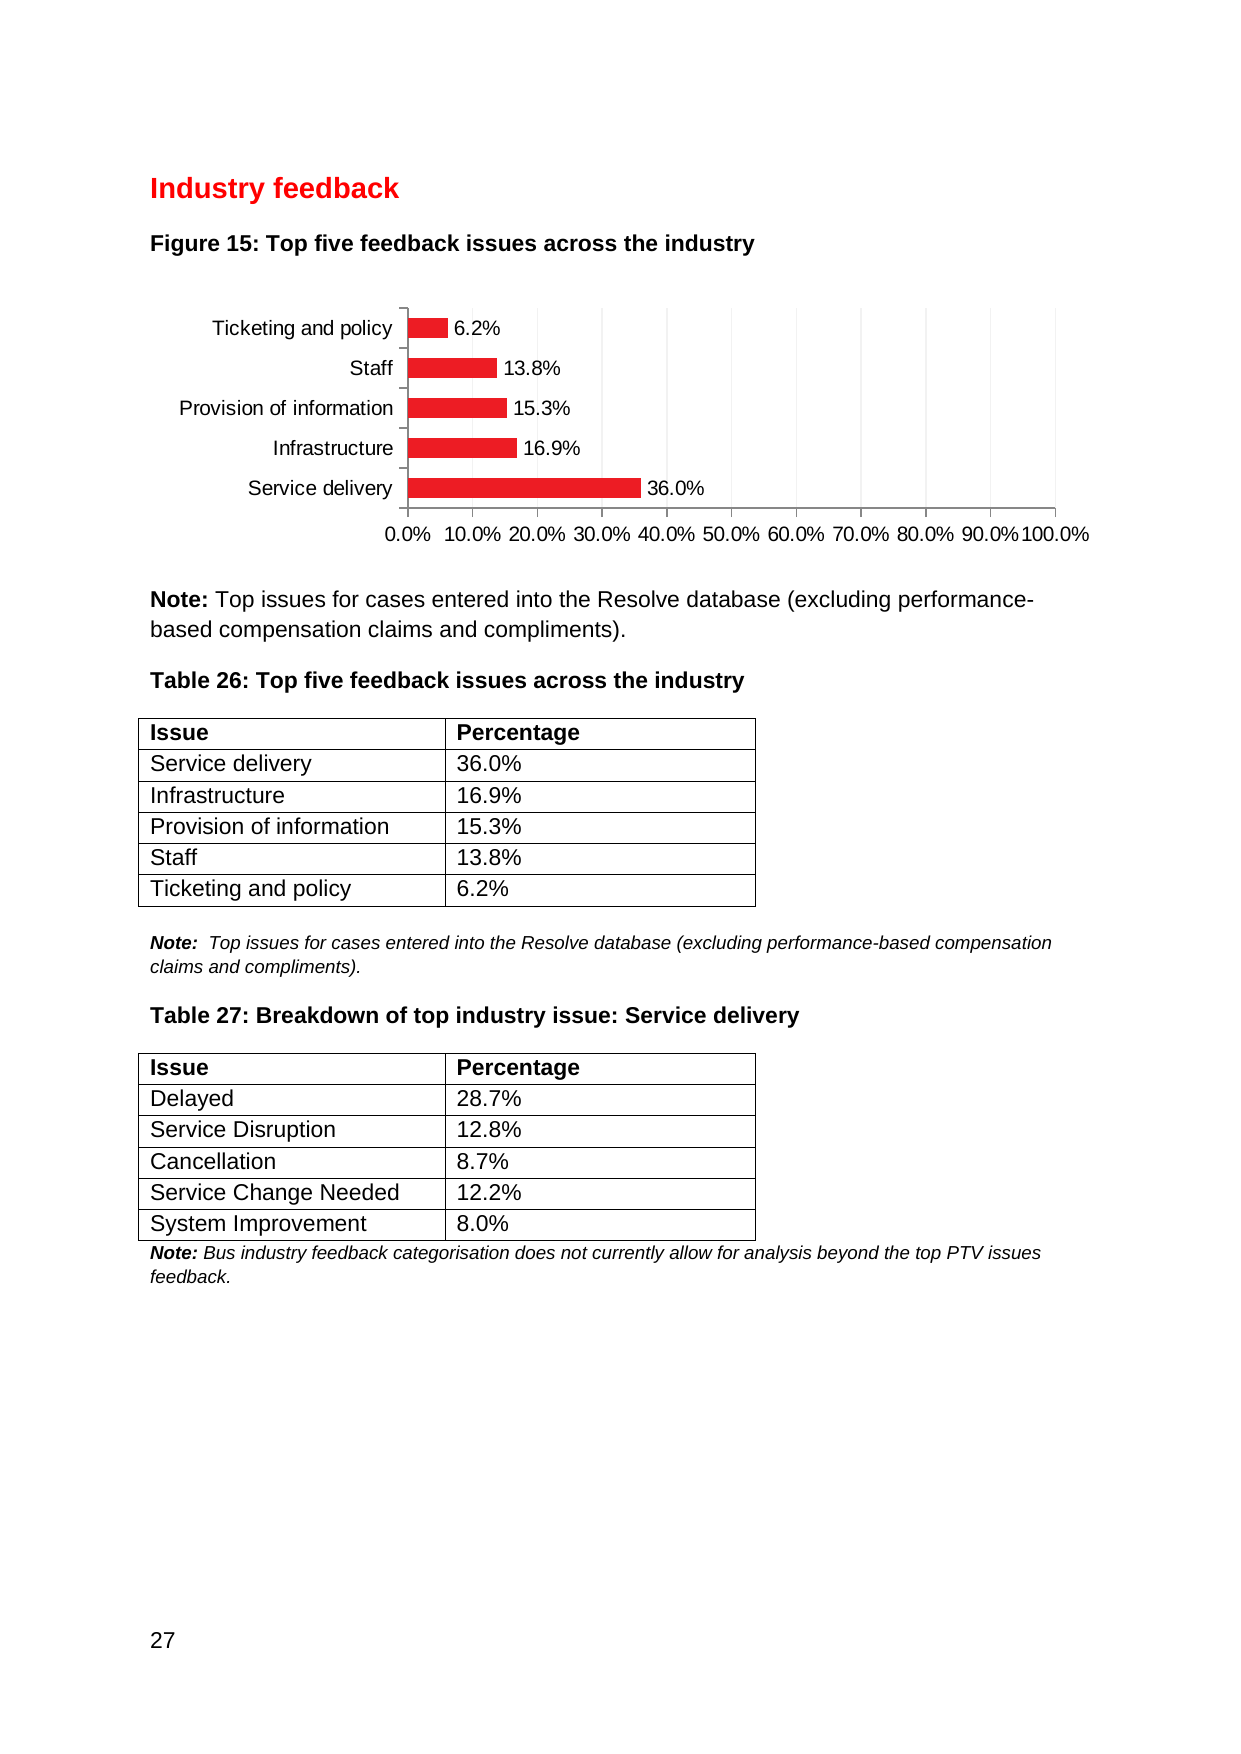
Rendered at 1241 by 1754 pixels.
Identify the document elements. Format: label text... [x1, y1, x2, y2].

table_cell 13.8% [446, 844, 755, 874]
table_cell Delayed [139, 1085, 445, 1115]
table_cell Service Change Needed [139, 1179, 445, 1209]
table_cell 12.2% [446, 1179, 755, 1209]
table_cell Service Disruption [139, 1116, 445, 1147]
text Note: Top issues for cases entered into the Resolve database (excluding performance-based compensation claims and compliments). [150, 586, 1090, 642]
table_header Percentage [446, 719, 755, 749]
text Note: Top issues for cases entered into the Resolve database (excluding performance-based compensation claims and compliments). [150, 907, 1090, 978]
table_cell Service delivery [139, 750, 445, 781]
table_cell Cancellation [139, 1148, 445, 1178]
table_header Issue [139, 1054, 445, 1084]
table_cell 12.8% [446, 1116, 755, 1147]
subtitle Industry feedback [150, 171, 1090, 204]
text Note: Bus industry feedback categorisation does not currently allow for analysis beyond the top PTV issues feedback. [150, 1241, 1090, 1288]
table_cell 16.9% [446, 782, 755, 812]
table_cell 8.0% [446, 1210, 755, 1240]
table_header Issue [139, 719, 445, 749]
table_header Percentage [446, 1054, 755, 1084]
subtitle Figure 15: Top five feedback issues across the industry [150, 230, 1090, 257]
table_cell Ticketing and policy [139, 875, 445, 906]
subtitle Table 26: Top five feedback issues across the industry [150, 667, 1090, 693]
table_cell 15.3% [446, 813, 755, 843]
table_cell Staff [139, 844, 445, 874]
table_cell 36.0% [446, 750, 755, 781]
subtitle Table 27: Breakdown of top industry issue: Service delivery [150, 1002, 1090, 1028]
table_cell 6.2% [446, 875, 755, 906]
table_cell System Improvement [139, 1210, 445, 1240]
table_cell 28.7% [446, 1085, 755, 1115]
table_cell Infrastructure [139, 782, 445, 812]
table_cell Provision of information [139, 813, 445, 843]
table_cell 8.7% [446, 1148, 755, 1178]
